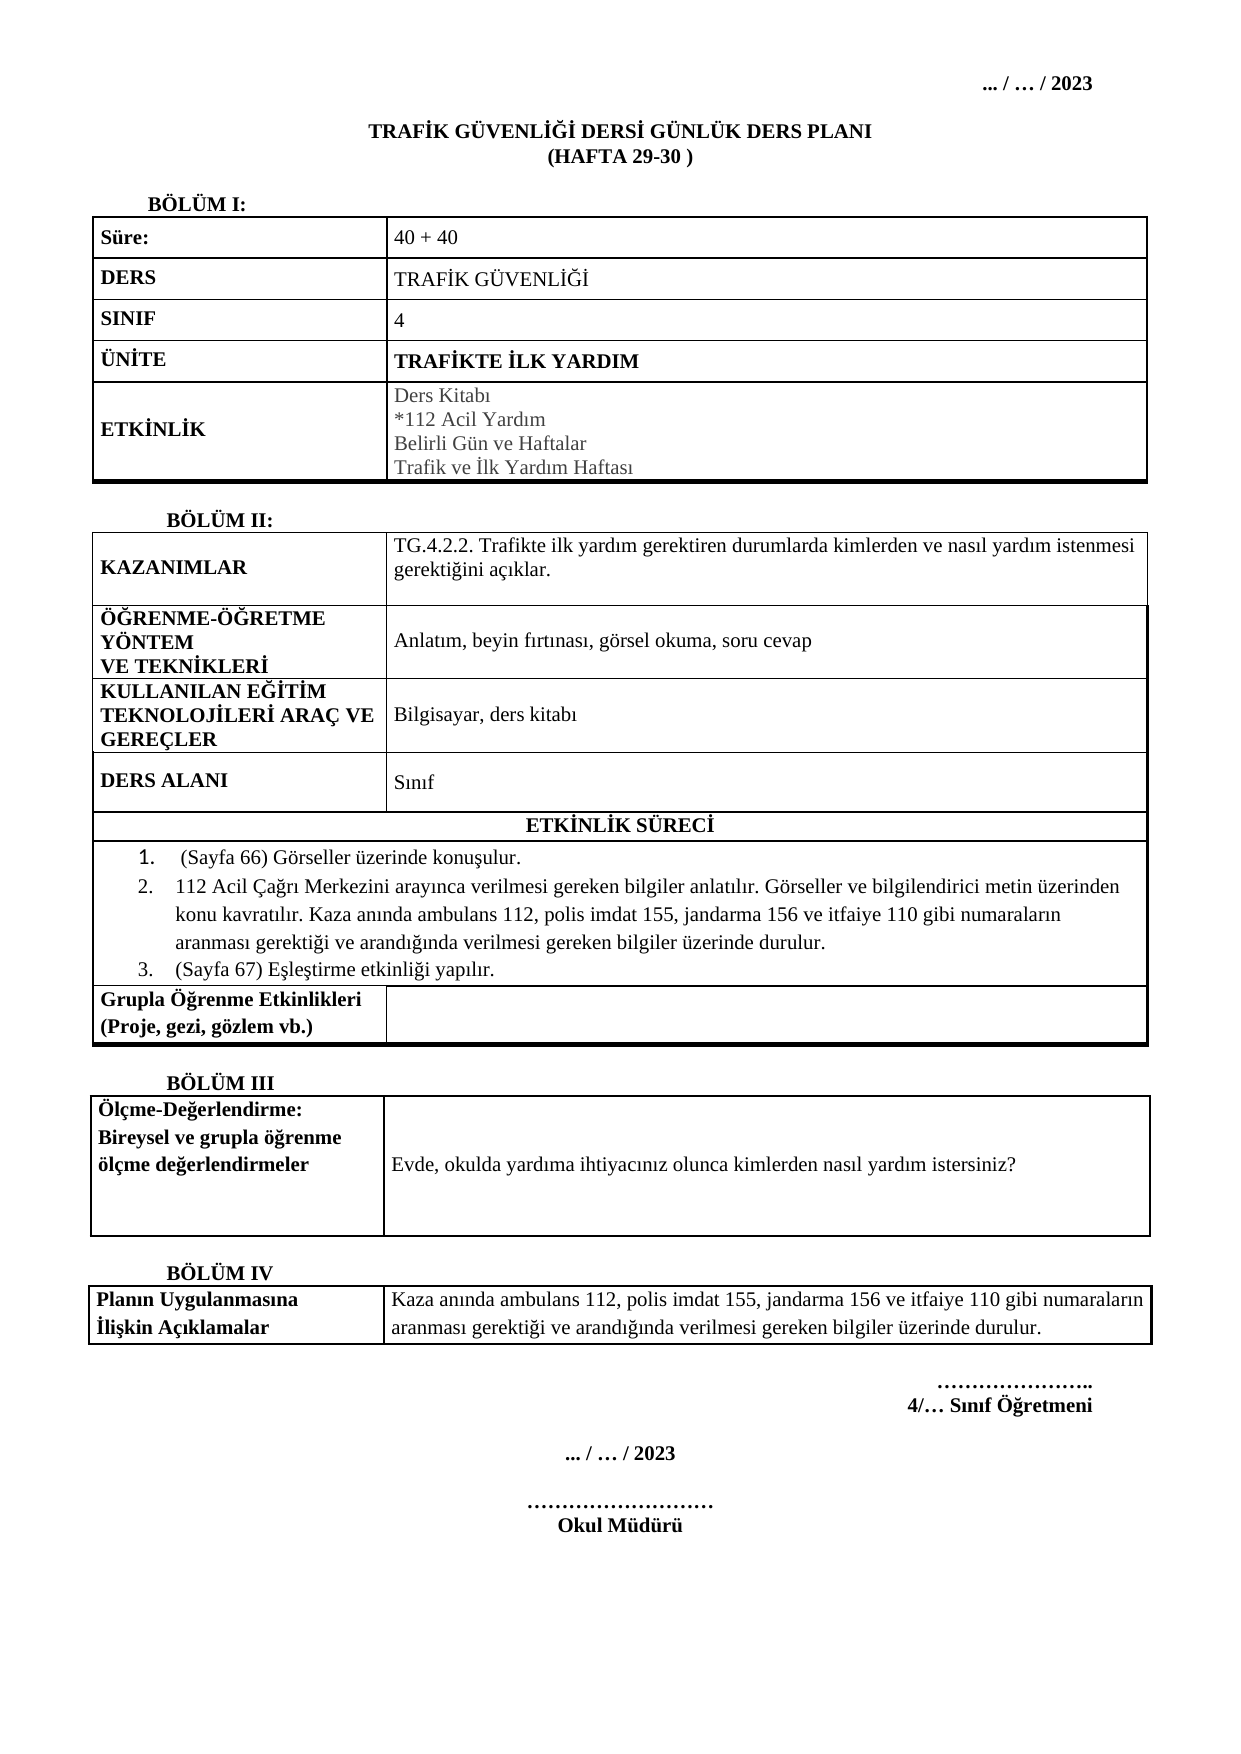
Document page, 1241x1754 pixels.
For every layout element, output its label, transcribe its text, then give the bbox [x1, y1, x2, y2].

table_header Planın Uygulanmasına İlişkin Açıklamalar [90, 1287, 383, 1342]
text ……………………… [148, 1489, 1092, 1513]
table_cell KULLANILAN EĞİTİM TEKNOLOJİLERİ ARAÇ VE GEREÇLER [93, 679, 386, 751]
table_cell ÖĞRENME-ÖĞRETME YÖNTEM VE TEKNİKLERİ [93, 606, 386, 678]
table_header KAZANIMLAR [93, 533, 386, 605]
table_cell ETKİNLİK [94, 383, 386, 479]
table_cell ETKİNLİK SÜRECİ [94, 813, 1146, 840]
table_header Süre: [94, 218, 386, 257]
text BÖLÜM I: [148, 192, 1092, 216]
table_cell DERS [94, 259, 386, 298]
table_cell Sınıf [387, 753, 1146, 811]
subtitle BÖLÜM III [148, 1071, 1092, 1095]
table_cell DERS ALANI [94, 753, 386, 811]
table_cell Anlatım, beyin fırtınası, görsel okuma, soru cevap [387, 606, 1146, 678]
table_cell Bilgisayar, ders kitabı [387, 679, 1146, 751]
table_cell TRAFİKTE İLK YARDIM [388, 341, 1146, 381]
text (HAFTA 29-30 ) [148, 143, 1092, 168]
text Okul Müdürü [148, 1513, 1092, 1537]
table_header 40 + 40 [388, 218, 1146, 257]
text 4/… Sınıf Öğretmeni [148, 1393, 1092, 1417]
table_cell (Sayfa 66) Görseller üzerinde konuşulur. 112 Acil Çağrı Merkezini arayınca verilmesi gereken bilgiler anlatılır. Görseller ve bilgilendirici metin üzerinden konu kavratılır. Kaza anında ambulans 112, polis imdat 155, jandarma 156 ve itfaiye 110 gibi numaraların aranması gerektiği ve arandığında verilmesi gereken bilgiler üzerinde durulur. (Sayfa 67) Eşleştirme etkinliği yapılır. [94, 842, 1146, 985]
text ………………….. [148, 1369, 1092, 1393]
table_header Kaza anında ambulans 112, polis imdat 155, jandarma 156 ve itfaiye 110 gibi numaraların aranması gerektiği ve arandığında verilmesi gereken bilgiler üzerinde durulur. [385, 1287, 1150, 1342]
table_cell [387, 987, 1146, 1042]
table_header TG.4.2.2. Trafikte ilk yardım gerektiren durumlarda kimlerden ve nasıl yardım istenmesi gerektiğini açıklar. [387, 533, 1147, 605]
text TRAFİK GÜVENLİĞİ DERSİ GÜNLÜK DERS PLANI [148, 119, 1092, 143]
table_cell TRAFİK GÜVENLİĞİ [388, 259, 1146, 298]
table_cell ÜNİTE [94, 341, 386, 381]
table_header Ölçme-Değerlendirme: Bireysel ve grupla öğrenme ölçme değerlendirmeler [92, 1097, 383, 1235]
text BÖLÜM II: [148, 508, 1092, 532]
text ... / … / 2023 [148, 1441, 1092, 1465]
table_header Evde, okulda yardıma ihtiyacınız olunca kimlerden nasıl yardım istersiniz? [385, 1097, 1149, 1235]
subtitle BÖLÜM IV [148, 1261, 1092, 1285]
table_cell Ders Kitabı *112 Acil Yardım Belirli Gün ve Haftalar Trafik ve İlk Yardım Haftası [388, 383, 1146, 479]
table_cell Grupla Öğrenme Etkinlikleri (Proje, gezi, gözlem vb.) [94, 986, 386, 1042]
table_cell 4 [388, 300, 1146, 340]
text ... / … / 2023 [148, 71, 1092, 95]
table_cell SINIF [94, 300, 386, 340]
